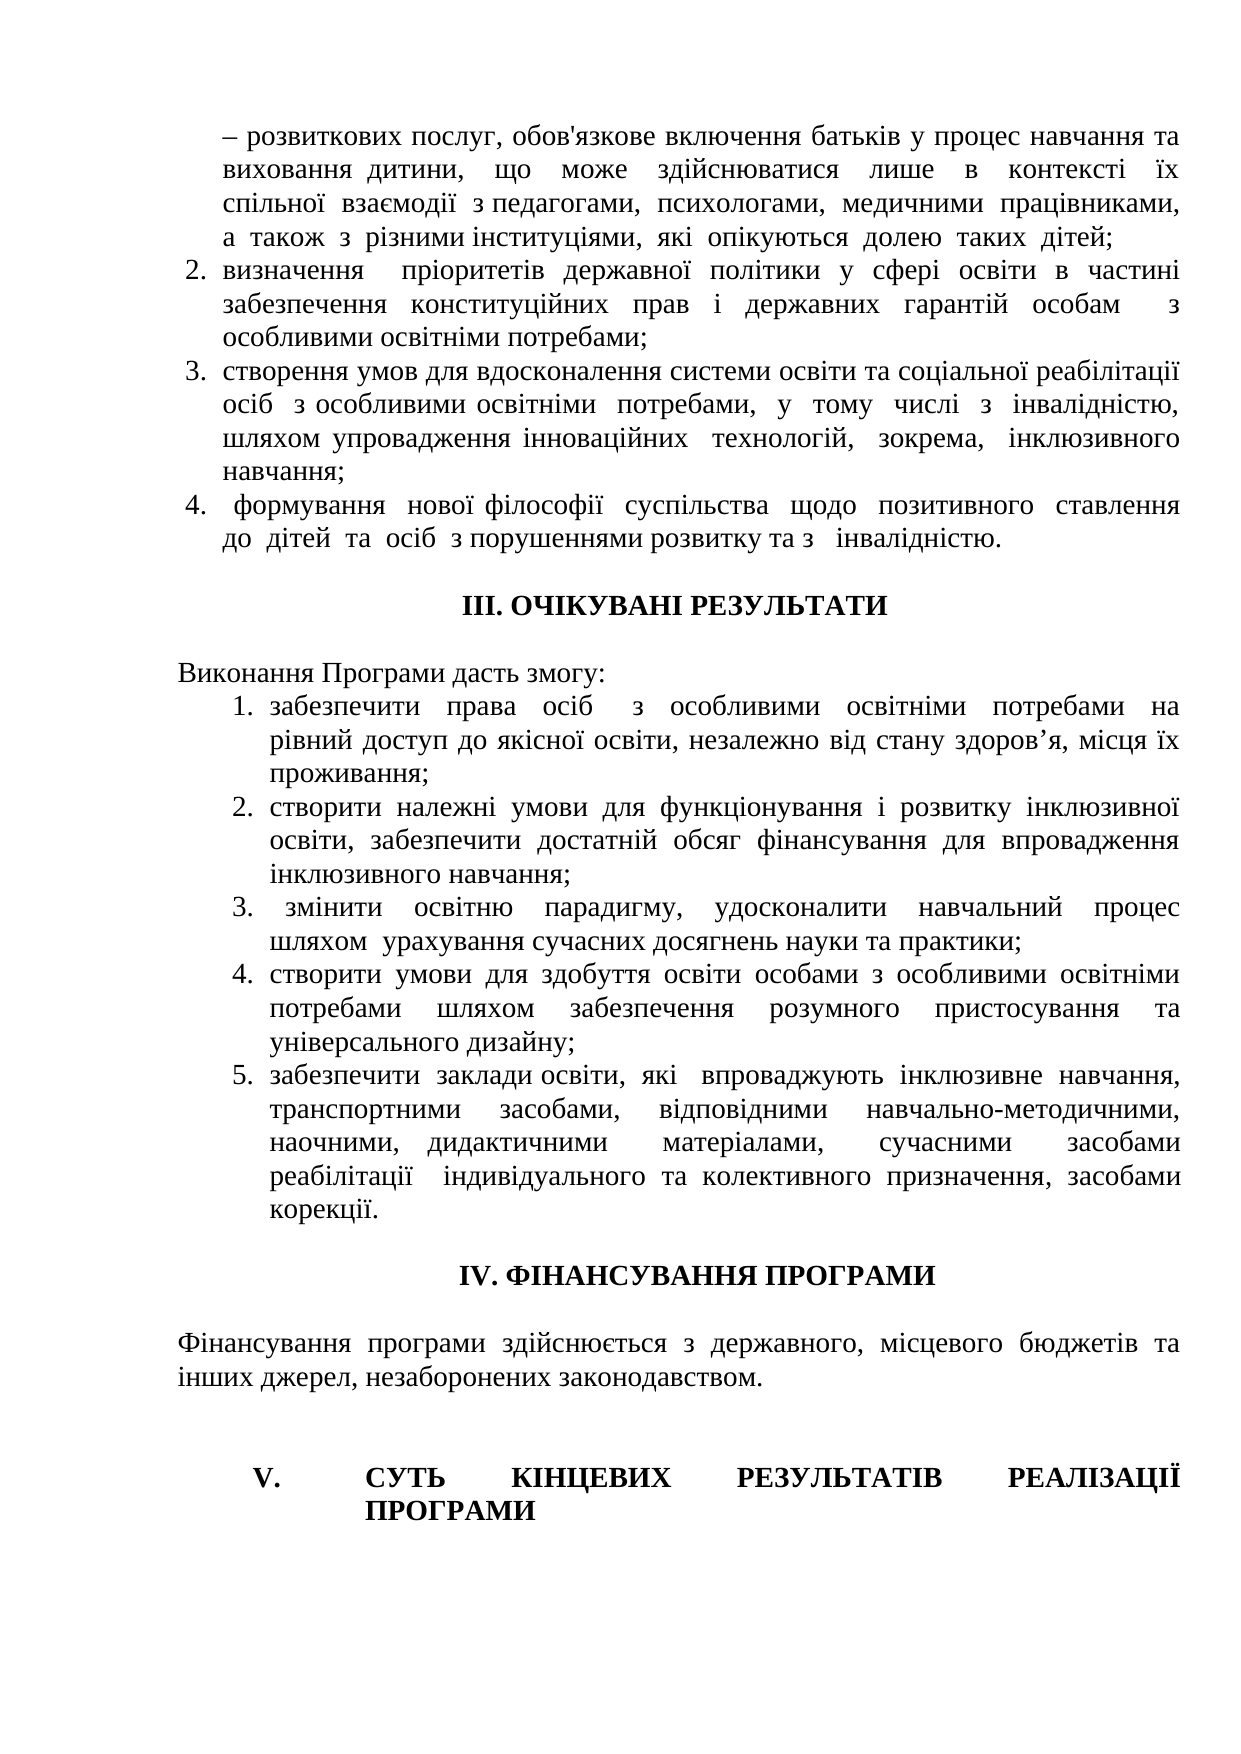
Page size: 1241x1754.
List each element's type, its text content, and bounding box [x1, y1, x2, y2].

text Виконання Програми дасть змогу: [177, 655, 1181, 688]
list забезпечити заклади освіти, які впроваджують інклюзивне навчання, транспортними засобами, відповідними навчально-методичними, наочними, дидактичними матеріалами, сучасними засобами реабілітації індивідуального та колективного призначення, засобами корекції. [232, 1057, 1181, 1225]
list створення умов для вдосконалення системи освіти та соціальної реабілітації осіб з особливими освітніми потребами, у тому числі з інвалідністю, шляхом упровадження інноваційних технологій, зокрема, інклюзивного навчання; [185, 353, 1181, 487]
text освіти, забезпечити достатній обсяг фінансування для впровадження інклюзивного навчання; [269, 822, 1181, 889]
list створити належні умови для функціонування і розвитку інклюзивної [232, 789, 1181, 822]
list формування нової філософії суспільства щодо позитивного ставлення до дітей та осіб з порушеннями розвитку та з інвалідністю. [185, 487, 1181, 554]
text IV. ФІНАНСУВАННЯ ПРОГРАМИ [458, 1258, 1181, 1292]
text ІІІ. ОЧІКУВАНІ РЕЗУЛЬТАТИ [177, 588, 1181, 621]
text Фінансування програми здійснюється з державного, місцевого бюджетів та інших джерел, незаборонених законодавством. [177, 1326, 1181, 1393]
list змінити освітню парадигму, удосконалити навчальний процес шляхом урахування сучасних досягнень науки та практики; [232, 889, 1181, 957]
list визначення пріоритетів державної політики у сфері освіти в частині забезпечення конституційних прав і державних гарантій особам з особливими освітніми потребами; [185, 252, 1181, 353]
list створити умови для здобуття освіти особами з особливими освітніми потребами шляхом забезпечення розумного пристосування та універсального дизайну; [232, 957, 1181, 1057]
list СУТЬ КІНЦЕВИХ РЕЗУЛЬТАТІВ РЕАЛІЗАЦІЇ ПРОГРАМИ [252, 1460, 1181, 1527]
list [185, 118, 1181, 252]
list забезпечити права осіб з особливими освітніми потребами на рівний доступ до якісної освіти, незалежно від стану здоров’я, місця їх проживання; [232, 688, 1181, 789]
